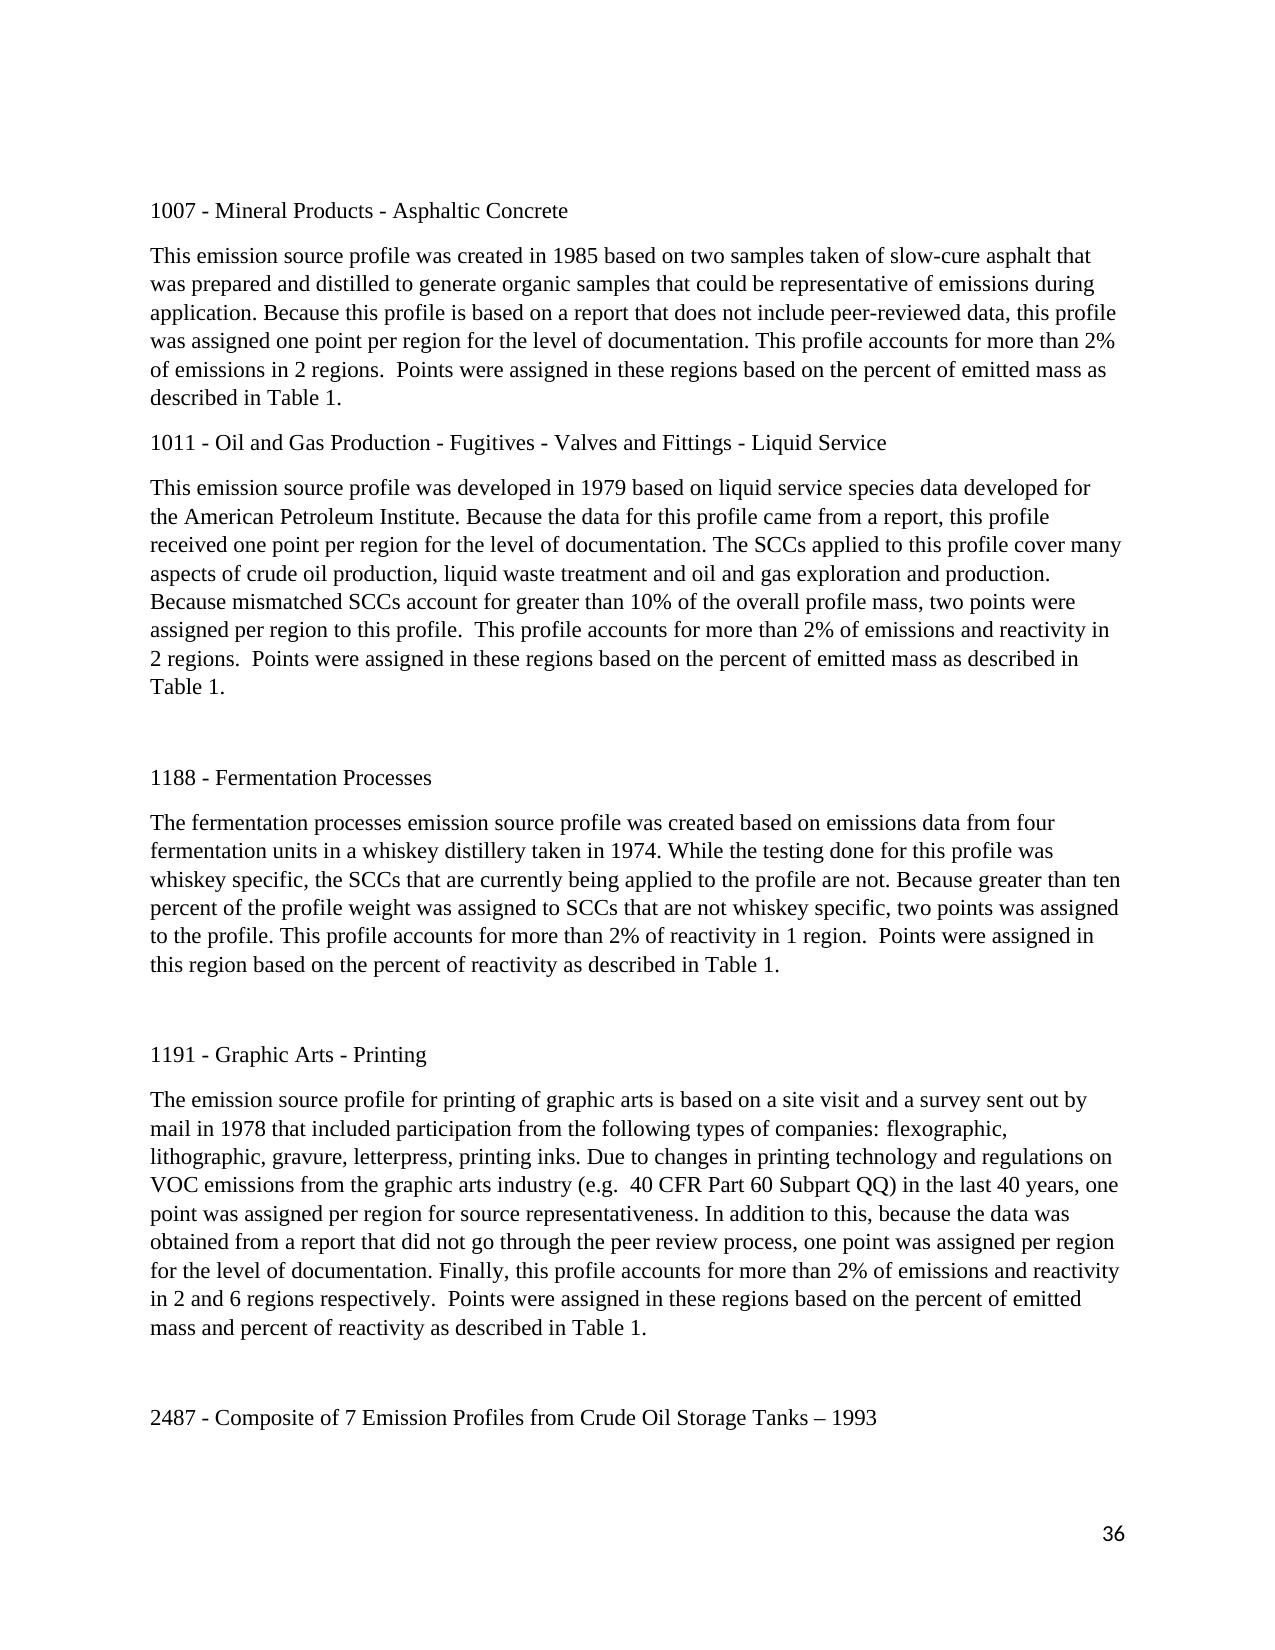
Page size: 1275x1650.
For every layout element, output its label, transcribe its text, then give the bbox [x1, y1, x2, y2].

text This emission source profile was created in 1985 based on two samples taken of slow-cure asphalt that was prepared and distilled to generate organic samples that could be representative of emissions during application. Because this profile is based on a report that does not include peer-reviewed data, this profile was assigned one point per region for the level of documentation. This profile accounts for more than 2% of emissions in 2 regions. Points were assigned in these regions based on the percent of emitted mass as described in Table 1. [150, 242, 1125, 411]
text This emission source profile was developed in 1979 based on liquid service species data developed for the American Petroleum Institute. Because the data for this profile came from a report, this profile received one point per region for the level of documentation. The SCCs applied to this profile cover many aspects of crude oil production, liquid waste treatment and oil and gas exploration and production. Because mismatched SCCs account for greater than 10% of the overall profile mass, two points were assigned per region to this profile. This profile accounts for more than 2% of emissions and reactivity in 2 regions. Points were assigned in these regions based on the percent of emitted mass as described in Table 1. [150, 474, 1125, 700]
text 2487 - Composite of 7 Emission Profiles from Crude Oil Storage Tanks – 1993 [150, 1404, 1125, 1430]
text The emission source profile for printing of graphic arts is based on a site visit and a survey sent out by mail in 1978 that included participation from the following types of companies: flexographic, lithographic, gravure, letterpress, printing inks. Due to changes in printing technology and regulations on VOC emissions from the graphic arts industry (e.g. 40 CFR Part 60 Subpart QQ) in the last 40 years, one point was assigned per region for source representativeness. In addition to this, because the data was obtained from a report that did not go through the peer review process, one point was assigned per region for the level of documentation. Finally, this profile accounts for more than 2% of emissions and reactivity in 2 and 6 regions respectively. Points were assigned in these regions based on the percent of emitted mass and percent of reactivity as described in Table 1. [150, 1086, 1125, 1340]
text 1011 - Oil and Gas Production - Fugitives - Valves and Fittings - Liquid Service [150, 429, 1125, 456]
text 1191 - Graphic Arts - Printing [150, 1041, 1125, 1067]
text 1007 - Mineral Products - Asphaltic Concrete [150, 197, 1125, 223]
text 1188 - Fermentation Processes [150, 764, 1125, 790]
text The fermentation processes emission source profile was created based on emissions data from four fermentation units in a whiskey distillery taken in 1974. While the testing done for this profile was whiskey specific, the SCCs that are currently being applied to the profile are not. Because greater than ten percent of the profile weight was assigned to SCCs that are not whiskey specific, two points was assigned to the profile. This profile accounts for more than 2% of reactivity in 1 region. Points were assigned in this region based on the percent of reactivity as described in Table 1. [150, 809, 1125, 977]
